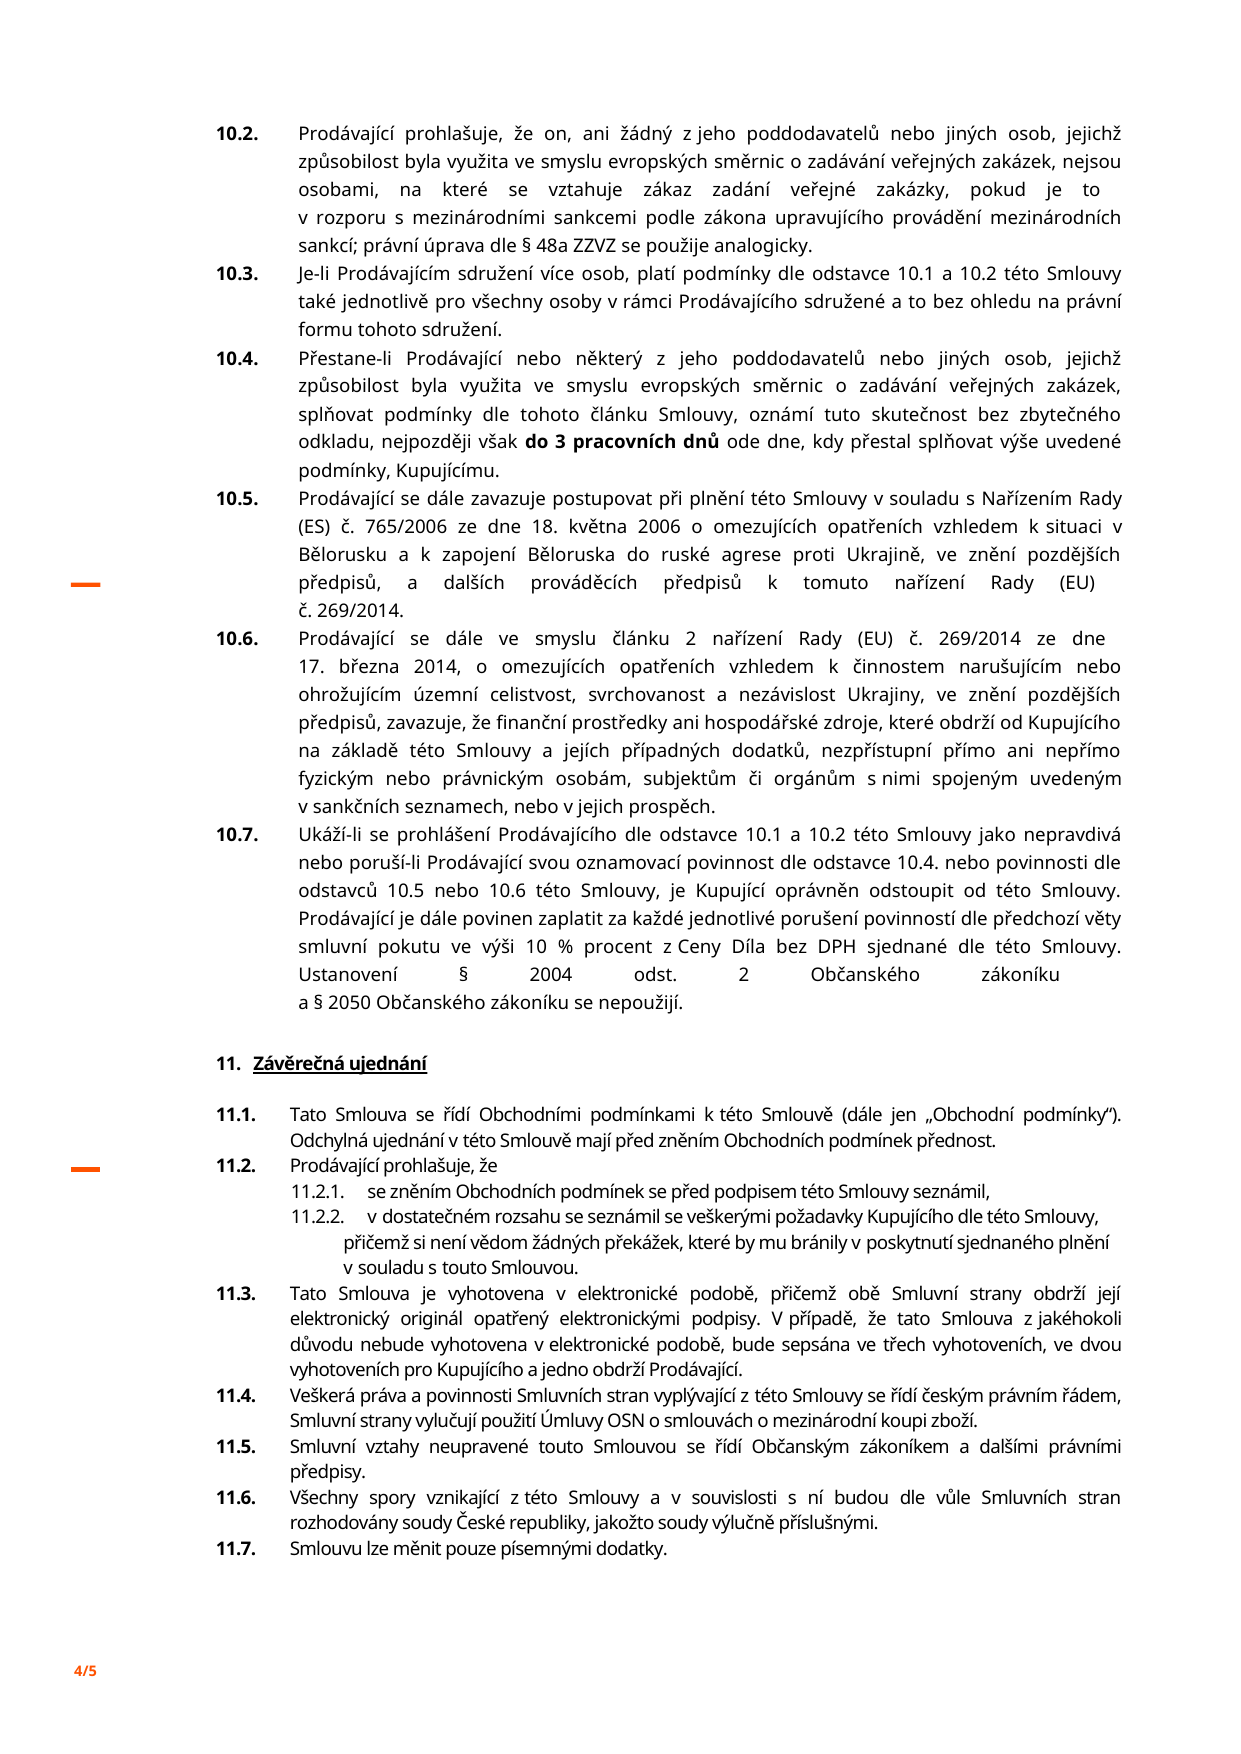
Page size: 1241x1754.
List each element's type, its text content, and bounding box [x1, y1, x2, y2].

subtitle Závěrečná ujednání [216, 1051, 1122, 1076]
list Prodávající prohlašuje, že on, ani žádný z jeho poddodavatelů nebo jiných osob, jejichž způsobilost byla využita ve smyslu evropských směrnic o zadávání veřejných zakázek, nejsou osobami, na které se vztahuje zákaz zadání veřejné zakázky, pokud je to v rozporu s mezinárodními sankcemi podle zákona upravujícího provádění mezinárodních sankcí; právní úprava dle § 48a ZZVZ se použije analogicky. [216, 121, 1122, 258]
list Přestane-li Prodávající nebo některý z jeho poddodavatelů nebo jiných osob, jejichž způsobilost byla využita ve smyslu evropských směrnic o zadávání veřejných zakázek, splňovat podmínky dle tohoto článku Smlouvy, oznámí tuto skutečnost bez zbytečného odkladu, nejpozději však do 3 pracovních dnů ode dne, kdy přestal splňovat výše uvedené podmínky, Kupujícímu. [216, 345, 1122, 482]
list Prodávající se dále ve smyslu článku 2 nařízení Rady (EU) č. 269/2014 ze dne 17. března 2014, o omezujících opatřeních vzhledem k činnostem narušujícím nebo ohrožujícím územní celistvost, svrchovanost a nezávislost Ukrajiny, ve znění pozdějších předpisů, zavazuje, že finanční prostředky ani hospodářské zdroje, které obdrží od Kupujícího na základě této Smlouvy a jejích případných dodatků, nezpřístupní přímo ani nepřímo fyzickým nebo právnickým osobám, subjektům či orgánům s nimi spojeným uvedeným v sankčních seznamech, nebo v jejich prospěch. [216, 625, 1122, 819]
list Prodávající se dále zavazuje postupovat při plnění této Smlouvy v souladu s Nařízením Rady (ES) č. 765/2006 ze dne 18. května 2006 o omezujících opatřeních vzhledem k situaci v Bělorusku a k zapojení Běloruska do ruské agrese proti Ukrajině, ve znění pozdějších předpisů, a dalších prováděcích předpisů k tomuto nařízení Rady (EU) č. 269/2014. [216, 485, 1122, 622]
subtitle v dostatečném rozsahu se seznámil se veškerými požadavky Kupujícího dle této Smlouvy, přičemž si není vědom žádných překážek, které by mu bránily v poskytnutí sjednaného plnění v souladu s touto Smlouvou. [291, 1203, 1122, 1280]
subtitle Tato Smlouva je vyhotovena v elektronické podobě, přičemž obě Smluvní strany obdrží její elektronický originál opatřený elektronickými podpisy. V případě, že tato Smlouva z jakéhokoli důvodu nebude vyhotovena v elektronické podobě, bude sepsána ve třech vyhotoveních, ve dvou vyhotoveních pro Kupujícího a jedno obdrží Prodávající. [216, 1280, 1122, 1382]
subtitle Tato Smlouva se řídí Obchodními podmínkami k této Smlouvě (dále jen „Obchodní podmínky“). Odchylná ujednání v této Smlouvě mají před zněním Obchodních podmínek přednost. [216, 1101, 1122, 1152]
subtitle Všechny spory vznikající z této Smlouvy a v souvislosti s ní budou dle vůle Smluvních stran rozhodovány soudy České republiky, jakožto soudy výlučně příslušnými. [216, 1484, 1122, 1535]
subtitle Prodávající prohlašuje, že [216, 1152, 1122, 1178]
list Je-li Prodávajícím sdružení více osob, platí podmínky dle odstavce 10.1 a 10.2 této Smlouvy také jednotlivě pro všechny osoby v rámci Prodávajícího sdružené a to bez ohledu na právní formu tohoto sdružení. [216, 261, 1122, 342]
subtitle Smluvní vztahy neupravené touto Smlouvou se řídí Občanským zákoníkem a dalšími právními předpisy. [216, 1433, 1122, 1484]
subtitle Smlouvu lze měnit pouze písemnými dodatky. [216, 1535, 1122, 1561]
subtitle Veškerá práva a povinnosti Smluvních stran vyplývající z této Smlouvy se řídí českým právním řádem, Smluvní strany vylučují použití Úmluvy OSN o smlouvách o mezinárodní koupi zboží. [216, 1382, 1122, 1433]
subtitle se zněním Obchodních podmínek se před podpisem této Smlouvy seznámil, [291, 1178, 1122, 1203]
list Ukáží-li se prohlášení Prodávajícího dle odstavce 10.1 a 10.2 této Smlouvy jako nepravdivá nebo poruší-li Prodávající svou oznamovací povinnost dle odstavce 10.4. nebo povinnosti dle odstavců 10.5 nebo 10.6 této Smlouvy, je Kupující oprávněn odstoupit od této Smlouvy. Prodávající je dále povinen zaplatit za každé jednotlivé porušení povinností dle předchozí věty smluvní pokutu ve výši 10 % procent z Ceny Díla bez DPH sjednané dle této Smlouvy. Ustanovení § 2004 odst. 2 Občanského zákoníku a § 2050 Občanského zákoníku se nepoužijí. [216, 821, 1122, 1015]
